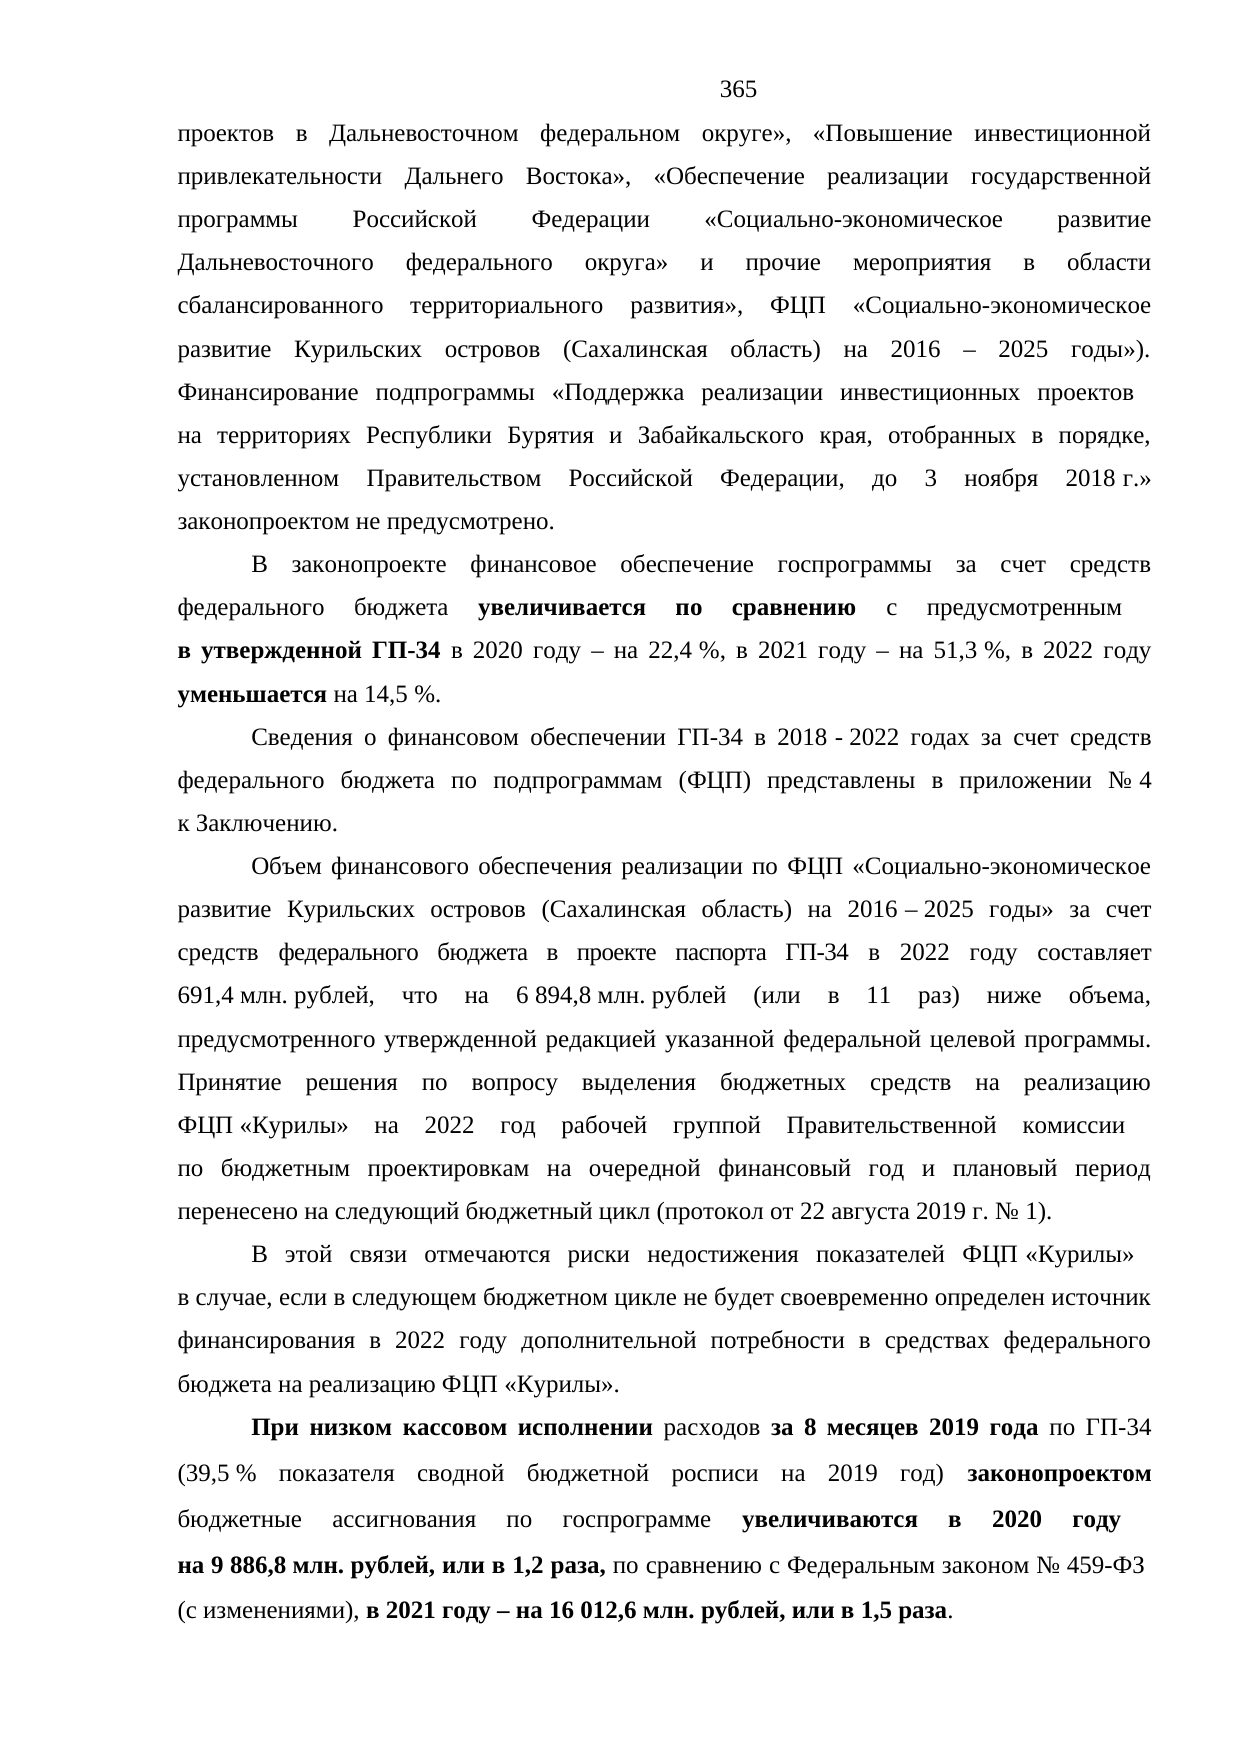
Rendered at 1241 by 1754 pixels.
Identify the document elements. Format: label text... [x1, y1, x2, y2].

text При низком кассовом исполнении расходов за 8 месяцев 2019 года по ГП-34 (39,5 % показателя сводной бюджетной росписи на 2019 год) законопроектом бюджетные ассигнования по госпрограмме увеличиваются в 2020 году на 9 886,8 млн. рублей, или в 1,2 раза, по сравнению с Федеральным законом № 459-ФЗ (с изменениями), в 2021 году – на 16 012,6 млн. рублей, или в 1,5 раза. [177, 1412, 1152, 1624]
text Сведения о финансовом обеспечении ГП-34 в 2018 - 2022 годах за счет средств федерального бюджета по подпрограммам (ФЦП) представлены в приложении № 4 к Заключению. [177, 722, 1152, 837]
text Объем финансового обеспечения реализации по ФЦП «Социально-экономическое развитие Курильских островов (Сахалинская область) на 2016 – 2025 годы» за счет средств федерального бюджета в проекте паспорта ГП-34 в 2022 году составляет 691,4 млн. рублей, что на 6 894,8 млн. рублей (или в 11 раз) ниже объема, предусмотренного утвержденной редакцией указанной федеральной целевой программы. Принятие решения по вопросу выделения бюджетных средств на реализацию ФЦП «Курилы» на 2022 год рабочей группой Правительственной комиссии по бюджетным проектировкам на очередной финансовый год и плановый период перенесено на следующий бюджетный цикл (протокол от 22 августа 2019 г. № 1). [177, 851, 1152, 1225]
text В этой связи отмечаются риски недостижения показателей ФЦП «Курилы» в случае, если в следующем бюджетном цикле не будет своевременно определен источник финансирования в 2022 году дополнительной потребности в средствах федерального бюджета на реализацию ФЦП «Курилы». [177, 1239, 1152, 1397]
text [177, 118, 1152, 535]
text В законопроекте финансовое обеспечение госпрограммы за счет средств федерального бюджета увеличивается по сравнению с предусмотренным в утвержденной ГП-34 в 2020 году – на 22,4 %, в 2021 году – на 51,3 %, в 2022 году уменьшается на 14,5 %. [177, 549, 1152, 707]
